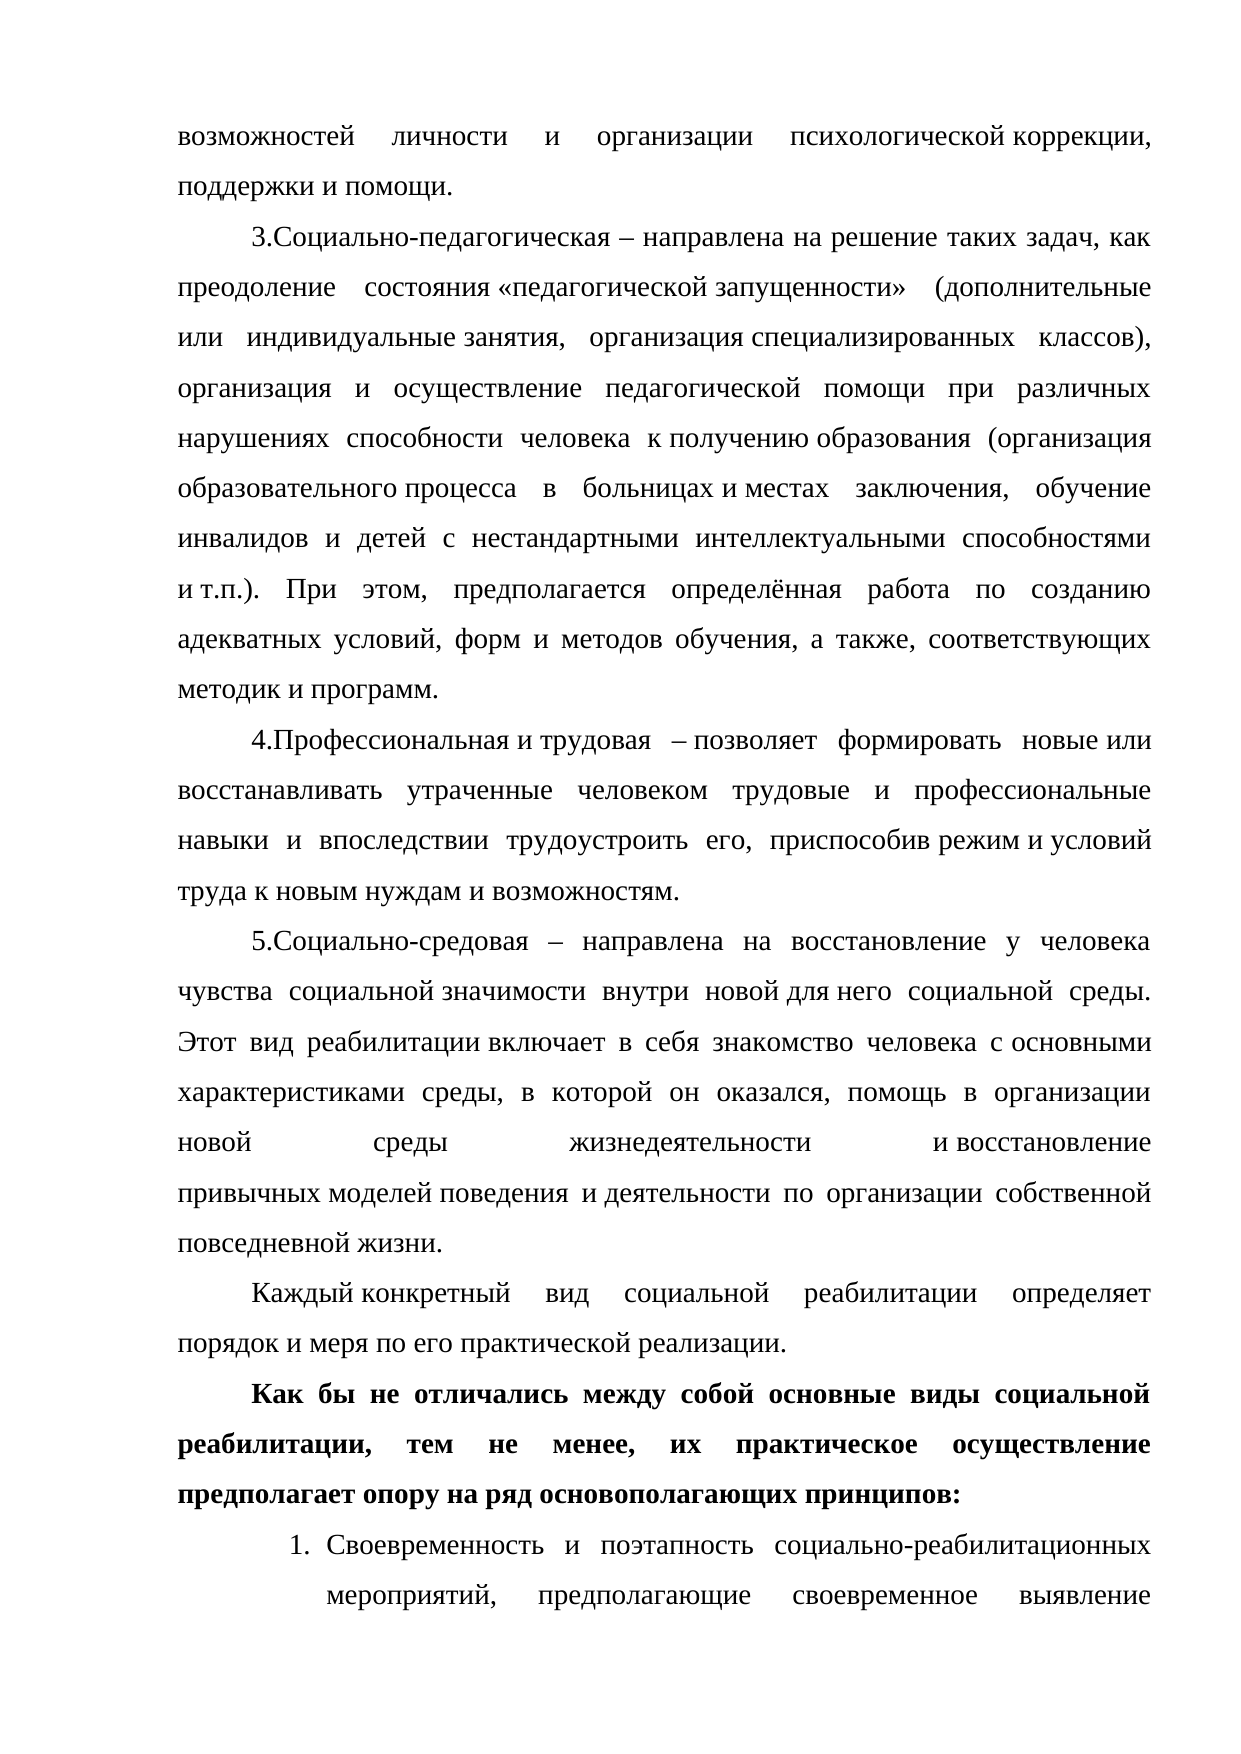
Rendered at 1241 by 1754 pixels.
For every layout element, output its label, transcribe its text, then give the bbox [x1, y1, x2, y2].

text 5.Социально-средовая – направлена на восстановление у человека чувства социальной значимости внутри новой для него социальной среды. Этот вид реабилитации включает в себя знакомство человека с основными характеристиками среды, в которой он оказался, помощь в организации новой среды жизнедеятельности и восстановление привычных моделей поведения и деятельности по организации собственной повседневной жизни. [177, 923, 1152, 1258]
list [288, 1527, 1152, 1611]
text Как бы не отличались между собой основные виды социальной реабилитации, тем не менее, их практическое осуществление предполагает опору на ряд основополагающих принципов: [177, 1376, 1152, 1510]
text 3.Социально-педагогическая – направлена на решение таких задач, как преодоление состояния «педагогической запущенности» (дополнительные или индивидуальные занятия, организация специализированных классов), организация и осуществление педагогической помощи при различных нарушениях способности человека к получению образования (организация образовательного процесса в больницах и местах заключения, обучение инвалидов и детей с нестандартными интеллектуальными способностями и т.п.). При этом, предполагается определённая работа по созданию адекватных условий, форм и методов обучения, а также, соответствующих методик и программ. [177, 219, 1152, 705]
text Каждый конкретный вид социальной реабилитации определяет порядок и меря по его практической реализации. [177, 1275, 1152, 1359]
text 4.Профессиональная и трудовая – позволяет формировать новые или восстанавливать утраченные человеком трудовые и профессиональные навыки и впоследствии трудоустроить его, приспособив режим и условий труда к новым нуждам и возможностям. [177, 722, 1152, 906]
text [177, 118, 1152, 202]
